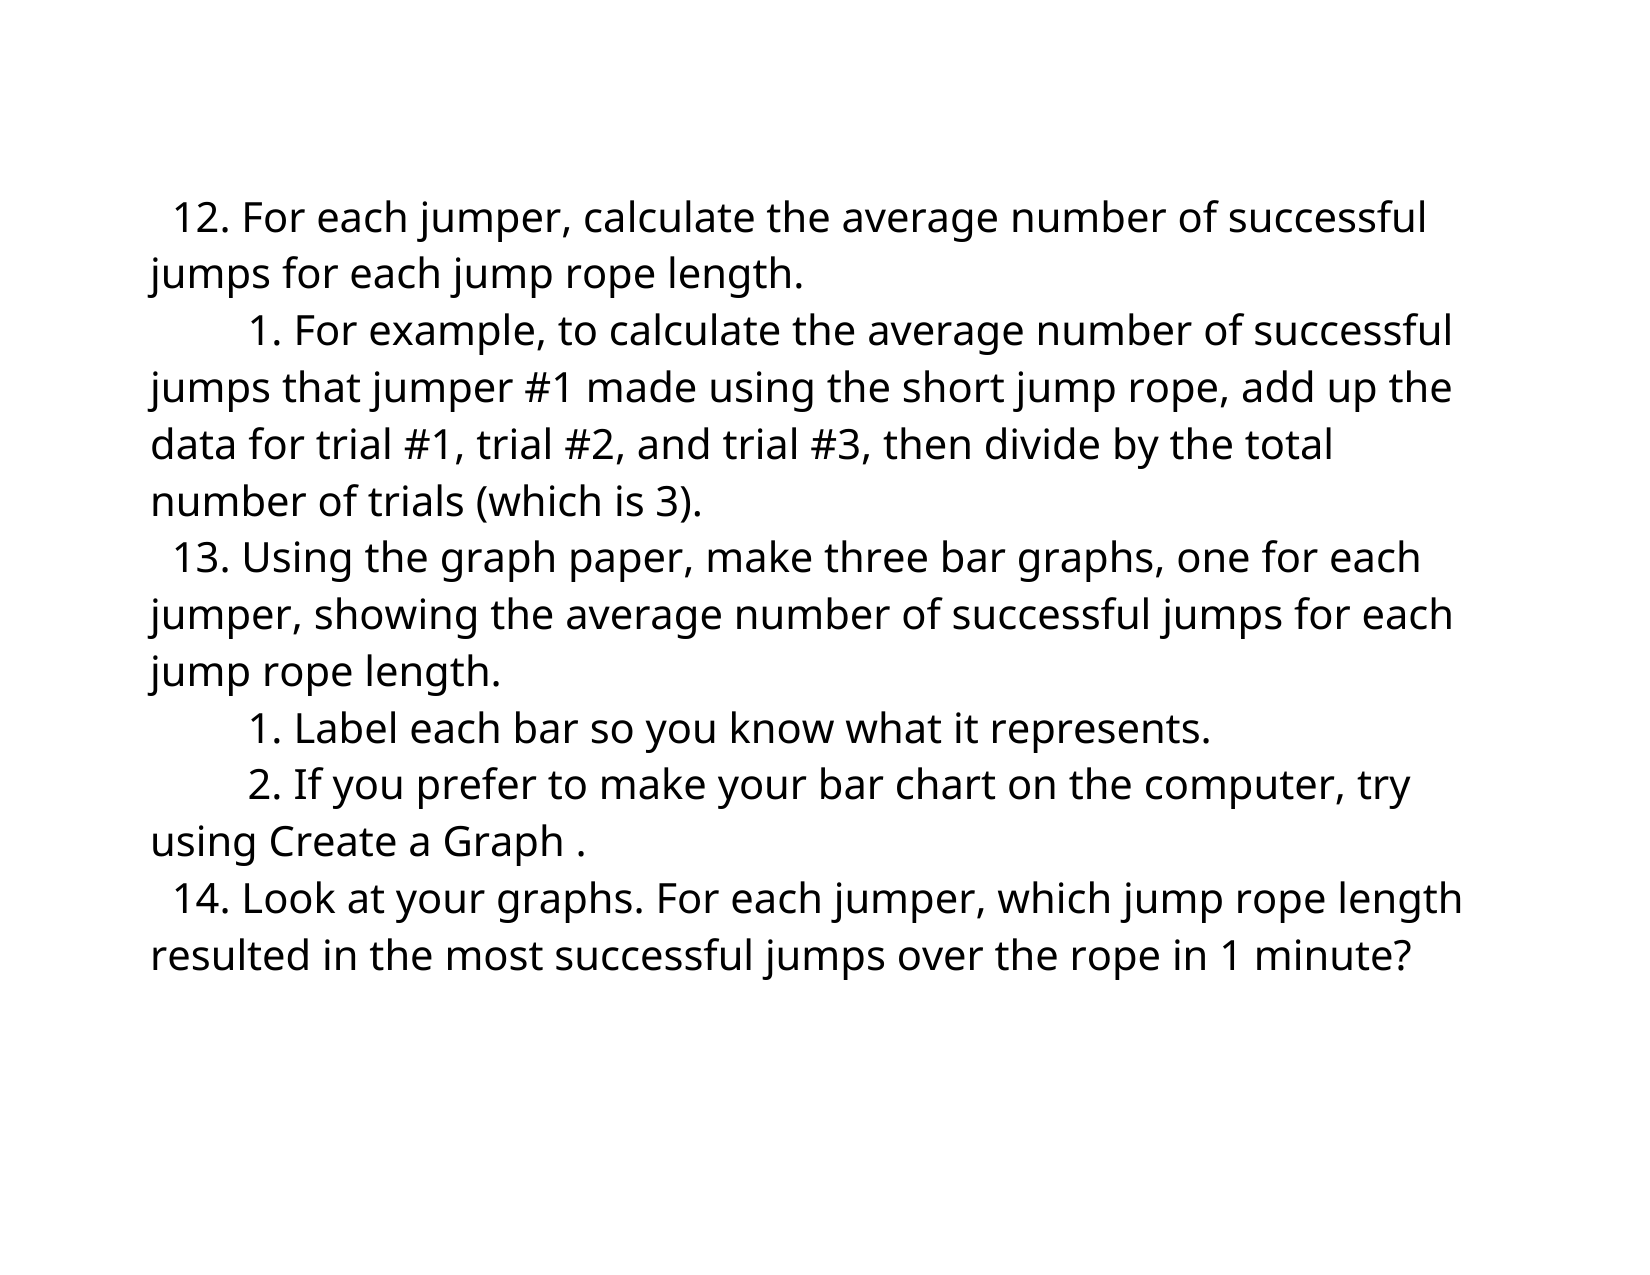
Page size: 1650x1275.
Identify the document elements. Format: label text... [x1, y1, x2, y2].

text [150, 869, 1500, 982]
text 1. Label each bar so you know what it represents. [150, 698, 1500, 755]
text 2. If you prefer to make your bar chart on the computer, try using Create a Graph . [150, 755, 1500, 869]
text 1. For example, to calculate the average number of successful jumps that jumper #1 made using the short jump rope, add up the data for trial #1, trial #2, and trial #3, then divide by the total number of trials (which is 3). [150, 301, 1500, 528]
text 12. For each jumper, calculate the average number of successful jumps for each jump rope length. [150, 187, 1500, 301]
text 13. Using the graph paper, make three bar graphs, one for each jumper, showing the average number of successful jumps for each jump rope length. [150, 528, 1500, 698]
